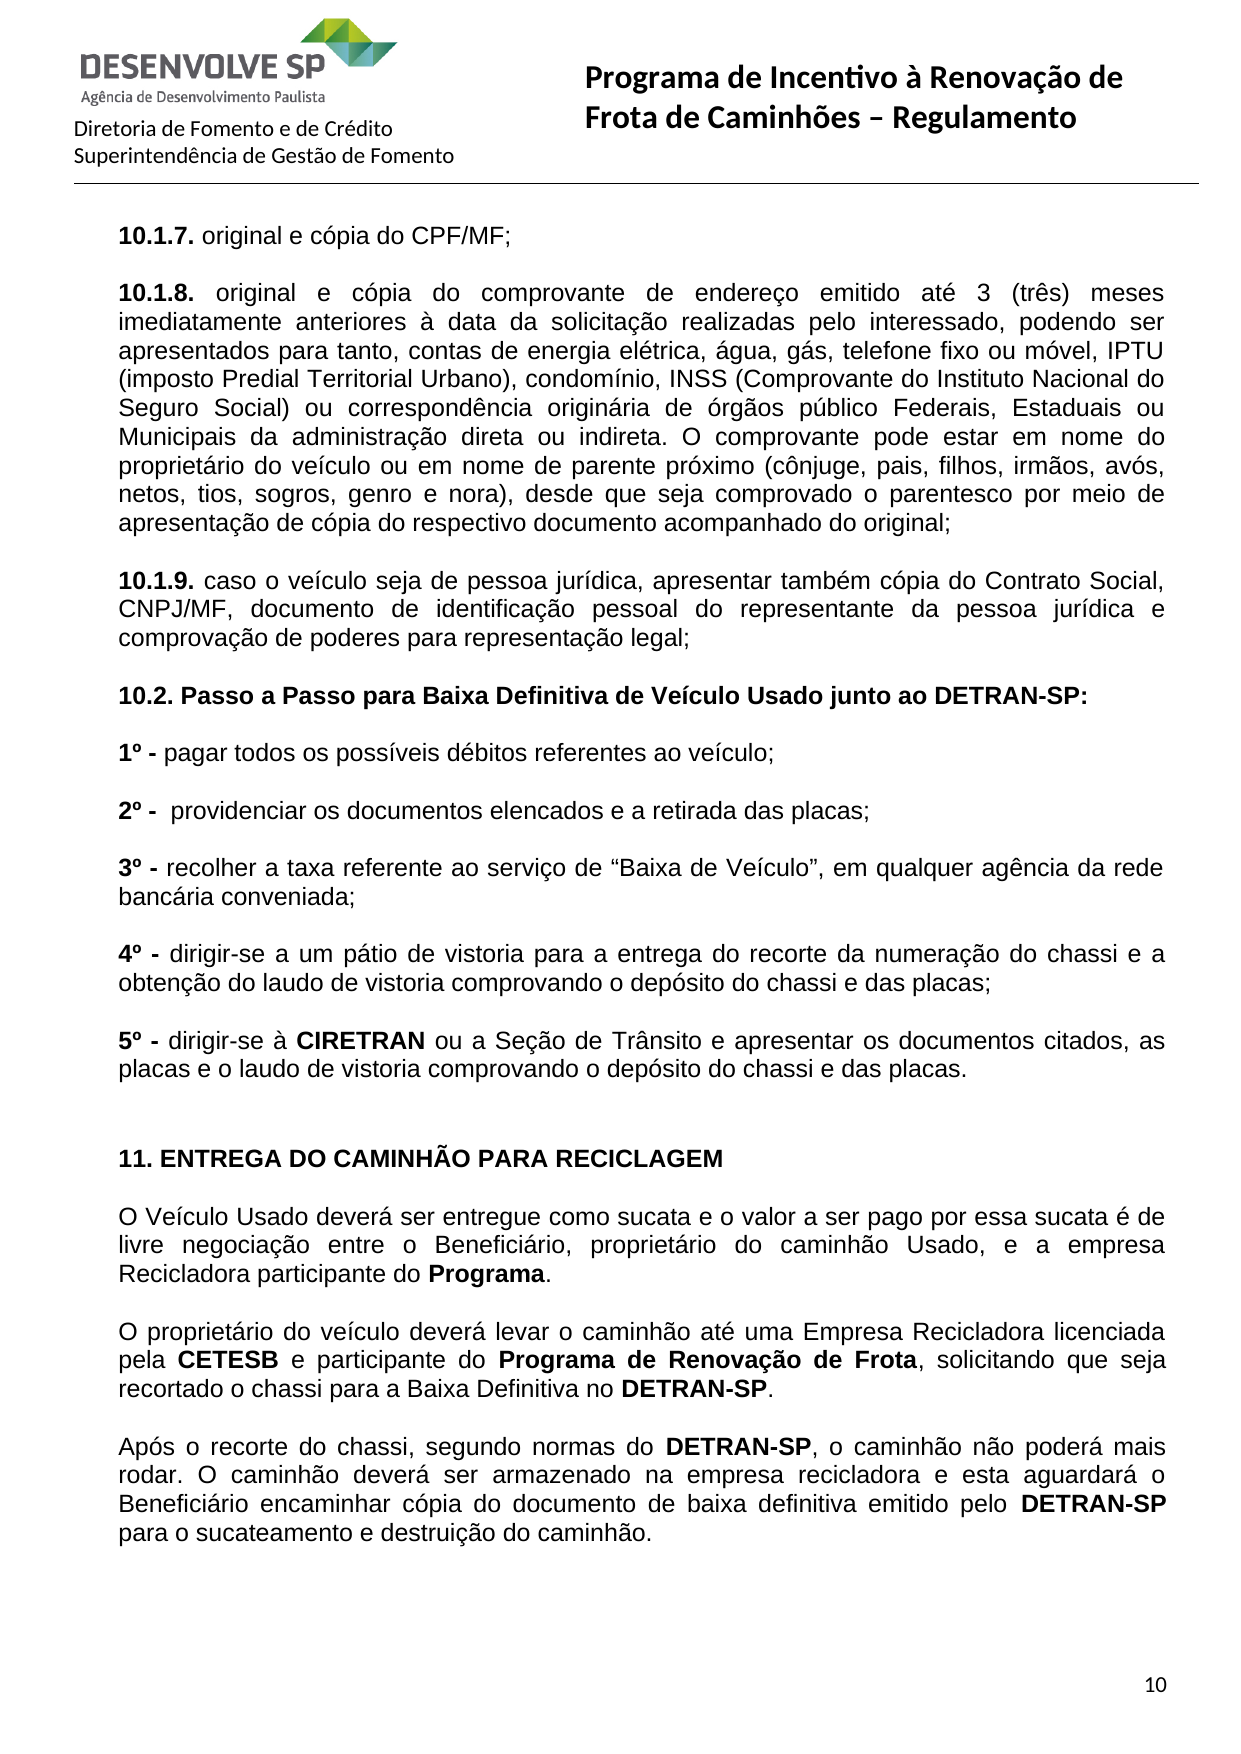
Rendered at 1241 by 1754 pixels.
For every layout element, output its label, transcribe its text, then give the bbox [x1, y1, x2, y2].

text 10.1.9. caso o veículo seja de pessoa jurídica, apresentar também cópia do Contrato Social, CNPJ/MF, documento de identificação pessoal do representante da pessoa jurídica e comprovação de poderes para representação legal; [118, 566, 1167, 652]
text 5º - dirigir-se à CIRETRAN ou a Seção de Trânsito e apresentar os documentos citados, as placas e o laudo de vistoria comprovando o depósito do chassi e das placas. [118, 1026, 1167, 1083]
text Após o recorte do chassi, segundo normas do DETRAN-SP, o caminhão não poderá mais rodar. O caminhão deverá ser armazenado na empresa recicladora e esta aguardará o Beneficiário encaminhar cópia do documento de baixa definitiva emitido pelo DETRAN-SP para o sucateamento e destruição do caminhão. [118, 1432, 1167, 1547]
picture [73, 11, 404, 116]
text 10.1.7. original e cópia do CPF/MF; [118, 221, 1167, 249]
subtitle 11. ENTREGA DO CAMINHÃO PARA RECICLAGEM [118, 1144, 1167, 1173]
text 3º - recolher a taxa referente ao serviço de “Baixa de Veículo”, em qualquer agência da rede bancária conveniada; [118, 853, 1167, 911]
text O proprietário do veículo deverá levar o caminhão até uma Empresa Recicladora licenciada pela CETESB e participante do Programa de Renovação de Frota, solicitando que seja recortado o chassi para a Baixa Definitiva no DETRAN-SP. [118, 1317, 1167, 1403]
text 4º - dirigir-se a um pátio de vistoria para a entrega do recorte da numeração do chassi e a obtenção do laudo de vistoria comprovando o depósito do chassi e das placas; [118, 939, 1167, 997]
text 2º - providenciar os documentos elencados e a retirada das placas; [118, 796, 1167, 824]
text 10.1.8. original e cópia do comprovante de endereço emitido até 3 (três) meses imediatamente anteriores à data da solicitação realizadas pelo interessado, podendo ser apresentados para tanto, contas de energia elétrica, água, gás, telefone fixo ou móvel, IPTU (imposto Predial Territorial Urbano), condomínio, INSS (Comprovante do Instituto Nacional do Seguro Social) ou correspondência originária de órgãos público Federais, Estaduais ou Municipais da administração direta ou indireta. O comprovante pode estar em nome do proprietário do veículo ou em nome de parente próximo (cônjuge, pais, filhos, irmãos, avós, netos, tios, sogros, genro e nora), desde que seja comprovado o parentesco por meio de apresentação de cópia do respectivo documento acompanhado do original; [118, 278, 1167, 537]
text O Veículo Usado deverá ser entregue como sucata e o valor a ser pago por essa sucata é de livre negociação entre o Beneficiário, proprietário do caminhão Usado, e a empresa Recicladora participante do Programa. [118, 1202, 1167, 1288]
text 1º - pagar todos os possíveis débitos referentes ao veículo; [118, 738, 1167, 767]
list 10.2. Passo a Passo para Baixa Definitiva de Veículo Usado junto ao DETRAN-SP: [118, 681, 1167, 709]
